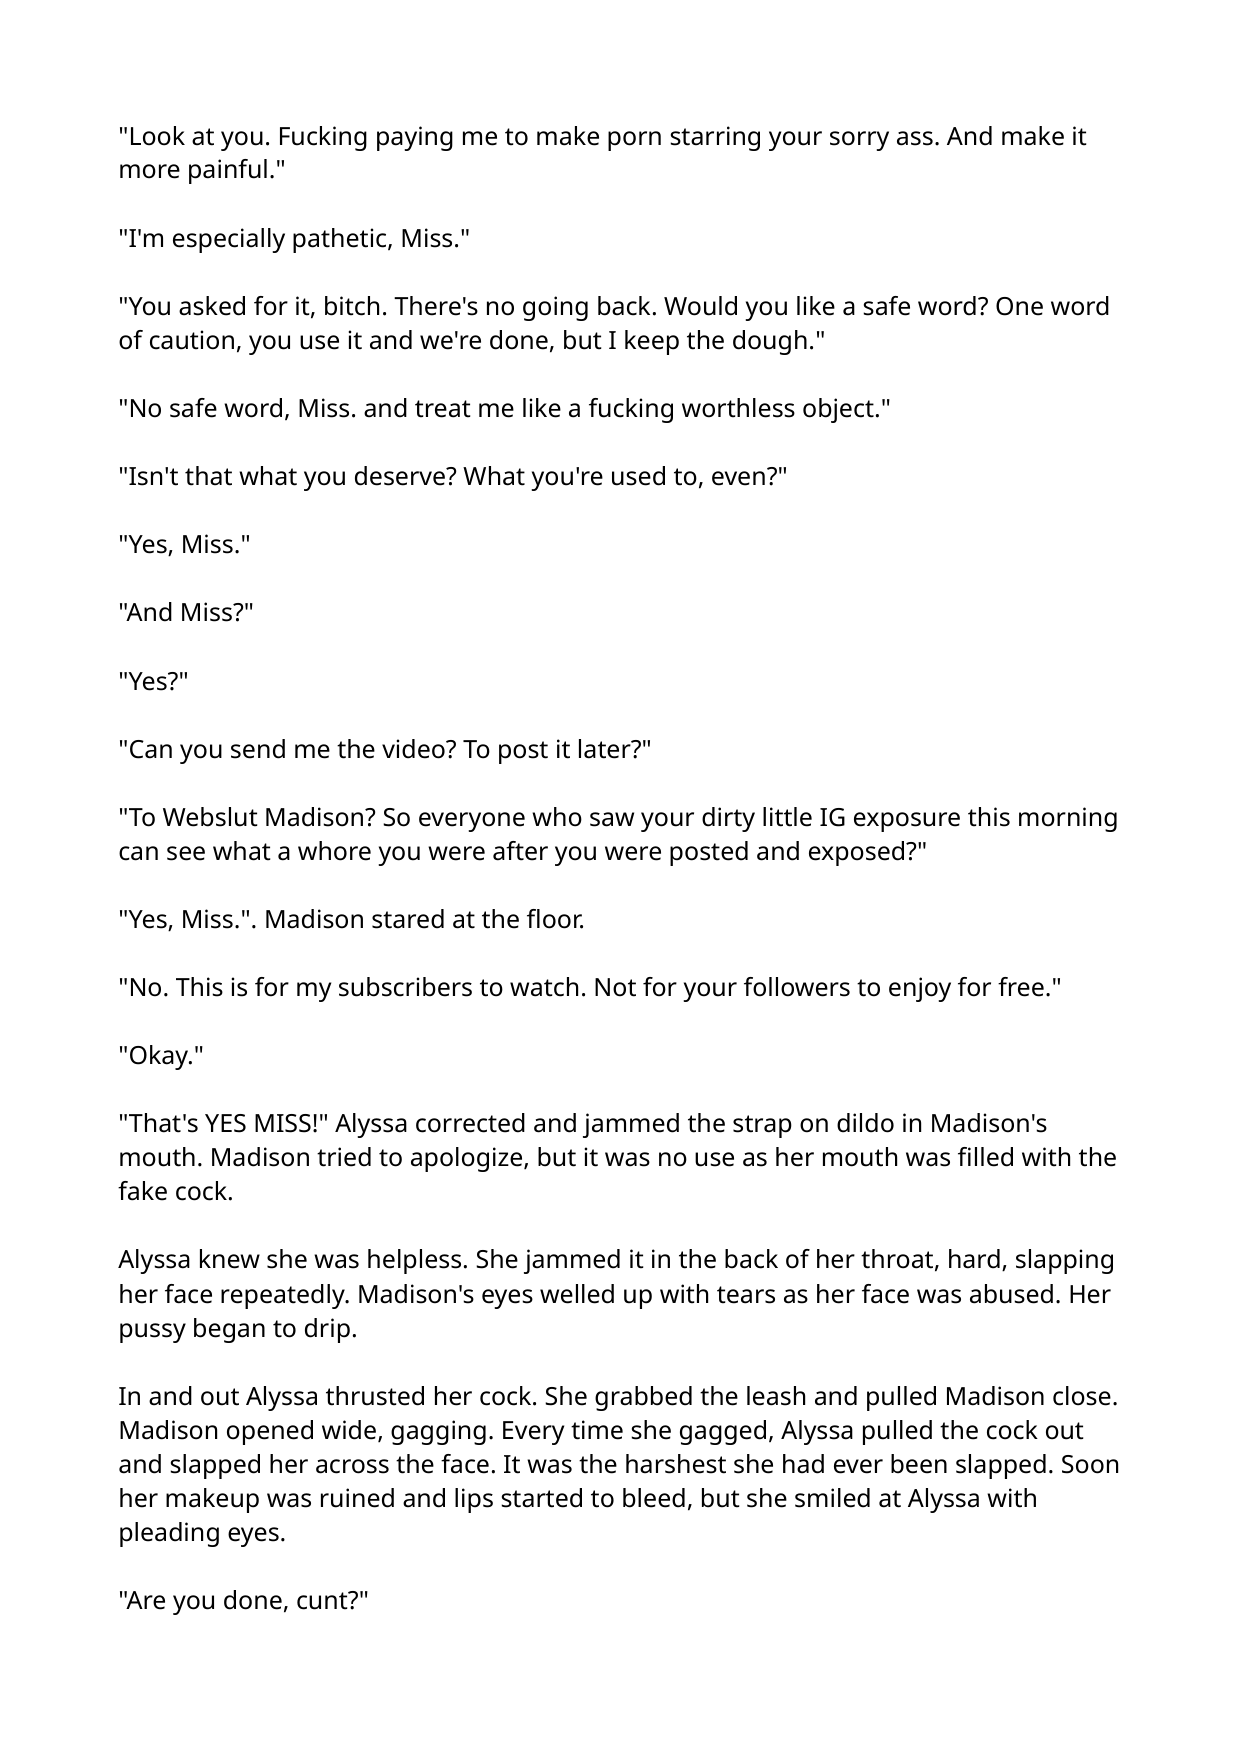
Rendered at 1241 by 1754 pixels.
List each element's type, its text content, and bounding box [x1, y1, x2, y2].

text "No safe word, Miss. and treat me like a fucking worthless object." [118, 391, 1122, 425]
text "Look at you. Fucking paying me to make porn starring your sorry ass. And make it more painful." [118, 118, 1122, 186]
text "Okay." [118, 1038, 1122, 1072]
text "To Webslut Madison? So everyone who saw your dirty little IG exposure this morning can see what a whore you were after you were posted and exposed?" [118, 799, 1122, 867]
text Alyssa knew she was helpless. She jammed it in the back of her throat, hard, slapping her face repeatedly. Madison's eyes welled up with tears as her face was abused. Her pussy began to drip. [118, 1242, 1122, 1344]
text "Yes, Miss.". Madison stared at the floor. [118, 902, 1122, 936]
text "You asked for it, bitch. There's no going back. Would you like a safe word? One word of caution, you use it and we're done, but I keep the dough." [118, 288, 1122, 357]
text "That's YES MISS!" Alyssa corrected and jammed the strap on dildo in Madison's mouth. Madison tried to apologize, but it was no use as her mouth was filled with the fake cock. [118, 1106, 1122, 1208]
text "And Miss?" [118, 595, 1122, 629]
text "Can you send me the video? To post it later?" [118, 731, 1122, 765]
text "Yes?" [118, 663, 1122, 697]
text In and out Alyssa thrusted her cock. She grabbed the leash and pulled Madison close. Madison opened wide, gagging. Every time she gagged, Alyssa pulled the cock out and slapped her across the face. It was the harshest she had ever been slapped. Soon her makeup was ruined and lips started to bleed, but she smiled at Alyssa with pleading eyes. [118, 1378, 1122, 1549]
text "No. This is for my subscribers to watch. Not for your followers to enjoy for free." [118, 970, 1122, 1004]
text "Are you done, cunt?" [118, 1583, 1122, 1617]
text "Yes, Miss." [118, 527, 1122, 561]
text "I'm especially pathetic, Miss." [118, 220, 1122, 254]
text "Isn't that what you deserve? What you're used to, even?" [118, 459, 1122, 493]
